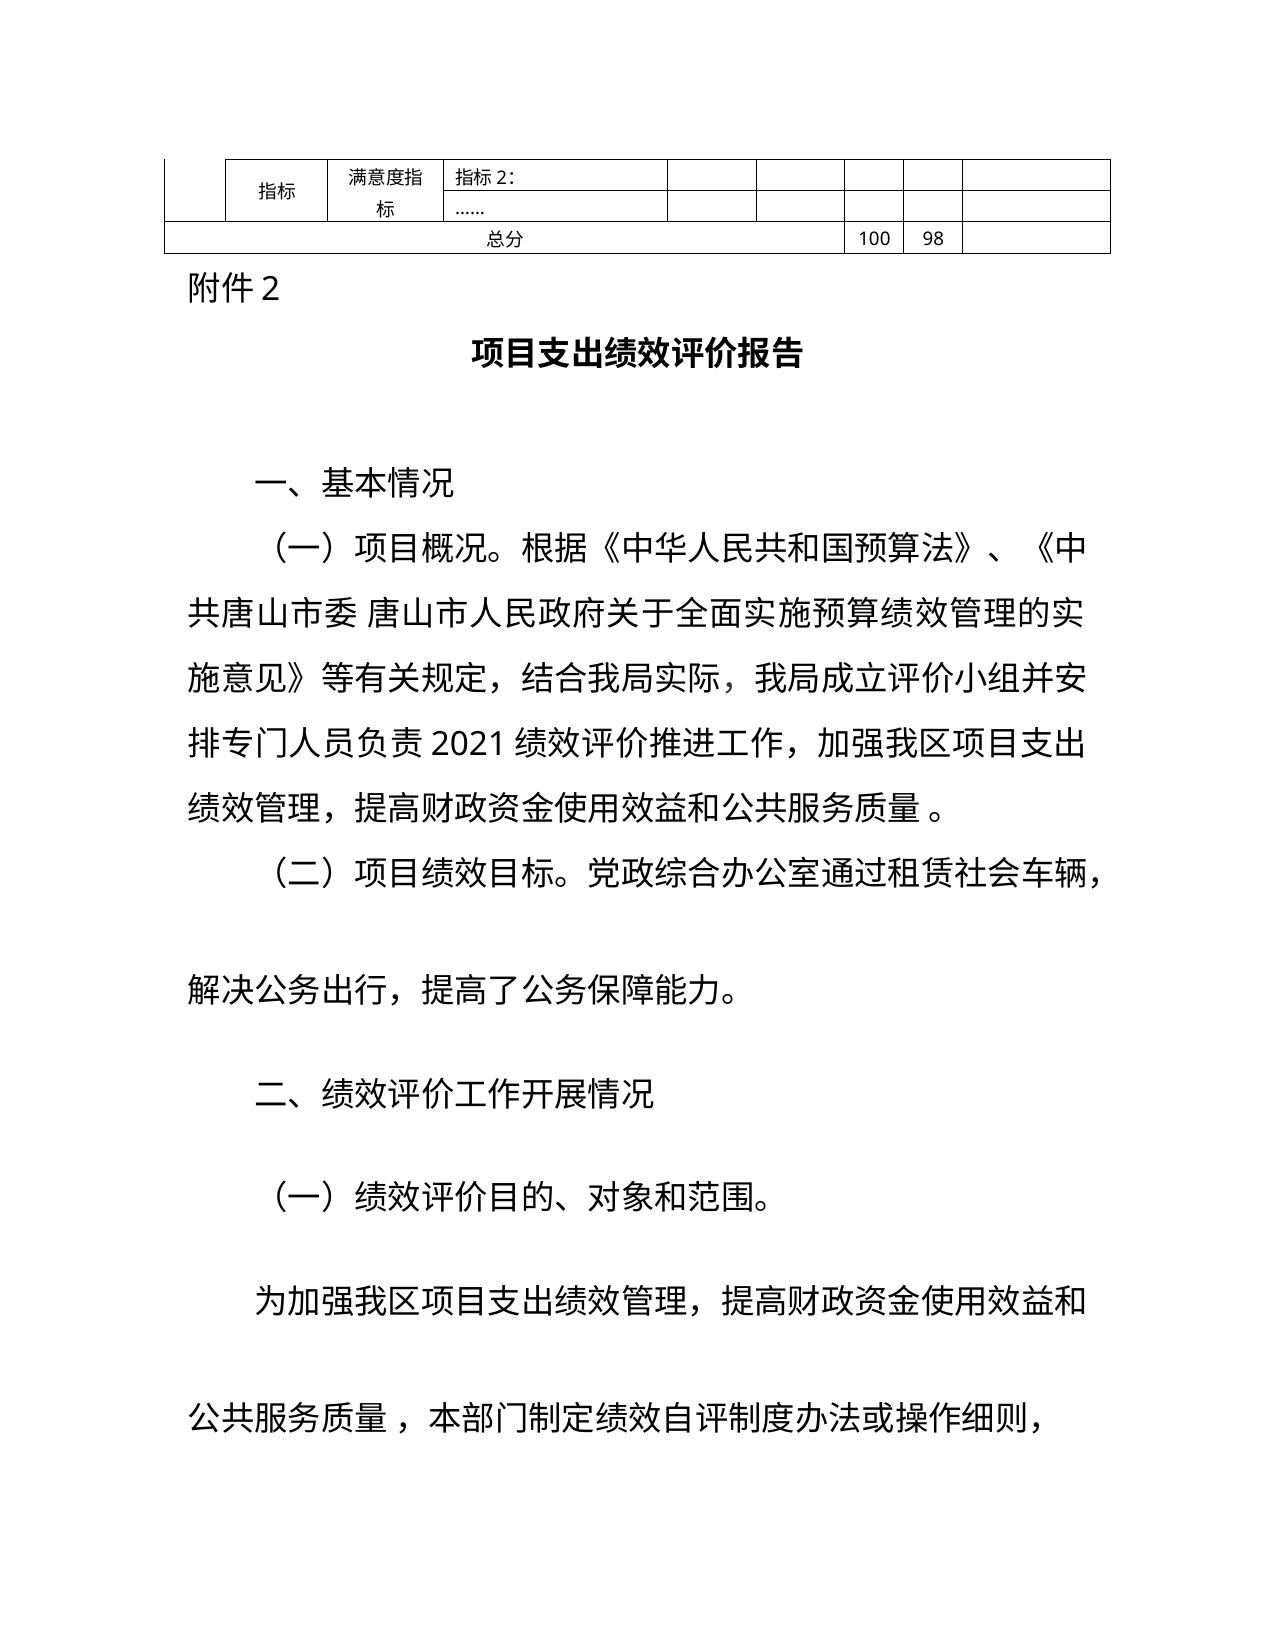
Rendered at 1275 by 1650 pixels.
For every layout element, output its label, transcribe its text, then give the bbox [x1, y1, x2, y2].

text 一、基本情况 [187, 448, 1087, 513]
table_cell [963, 191, 1110, 221]
table_cell 指标2： [444, 160, 667, 190]
table_cell 98 [904, 222, 962, 252]
table_cell [845, 191, 903, 221]
table_cell 100 [845, 222, 903, 252]
table_cell [757, 160, 844, 190]
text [187, 1266, 1087, 1448]
table_cell 服务对象满意度指标 [328, 160, 443, 221]
text （一）绩效评价目的、对象和范围。 [187, 1163, 1087, 1228]
text （二）项目绩效目标。党政综合办公室通过租赁社会车辆，解决公务出行，提高了公务保障能力。 [187, 838, 1087, 1021]
table_cell 满意度 指标 [226, 160, 327, 221]
table_cell [963, 160, 1110, 190]
text 二、绩效评价工作开展情况 [187, 1059, 1087, 1124]
table_cell [668, 160, 756, 190]
text 项目支出绩效评价报告 [187, 318, 1087, 383]
table_cell [845, 160, 903, 190]
text （一）项目概况。根据《中华人民共和国预算法》、《中共唐山市委 唐山市人民政府关于全面实施预算绩效管理的实施意见》等有关规定，结合我局实际，我局成立评价小组并安排专门人员负责2021绩效评价推进工作，加强我区项目支出绩效管理，提高财政资金使用效益和公共服务质量 。 [187, 513, 1087, 838]
table_cell 总分 [165, 222, 844, 252]
table_cell [757, 191, 844, 221]
table_cell [904, 191, 962, 221]
text 附件2 [187, 254, 1087, 318]
table_cell [963, 222, 1110, 252]
table_cell …… [444, 191, 667, 221]
table_cell [904, 160, 962, 190]
table_cell [668, 191, 756, 221]
